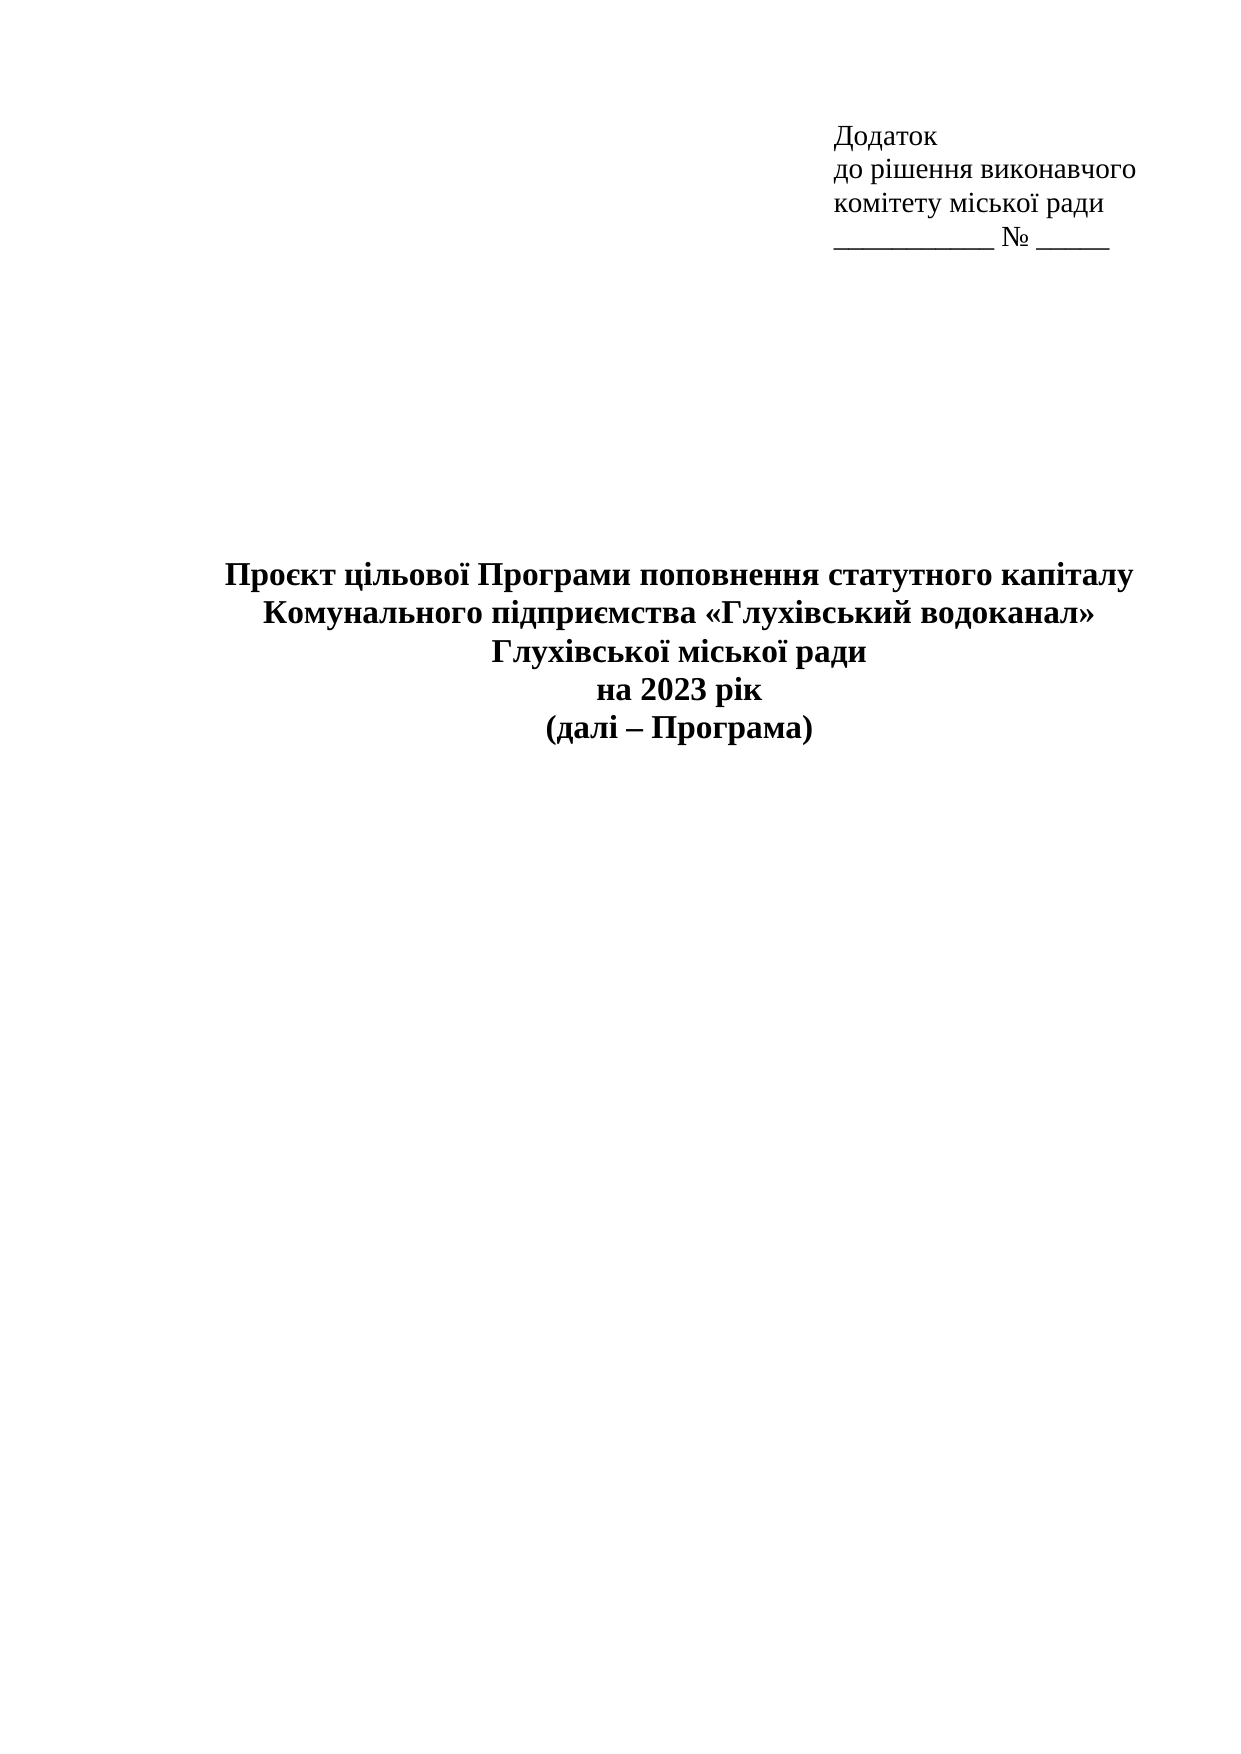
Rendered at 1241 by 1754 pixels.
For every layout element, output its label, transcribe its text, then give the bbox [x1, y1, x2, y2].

text Проєкт цільової Програми поповнення статутного капіталу Комунального підприємства «Глухівський водоканал» Глухівської міської ради [177, 554, 1181, 669]
text ___________ № _____ [833, 219, 1181, 252]
text до рішення виконавчого [833, 152, 1181, 185]
text (далі – Програма) [177, 707, 1181, 746]
text на 2023 рік [177, 669, 1181, 707]
text Додаток [833, 118, 1181, 152]
text комітету міської ради [833, 185, 1181, 219]
